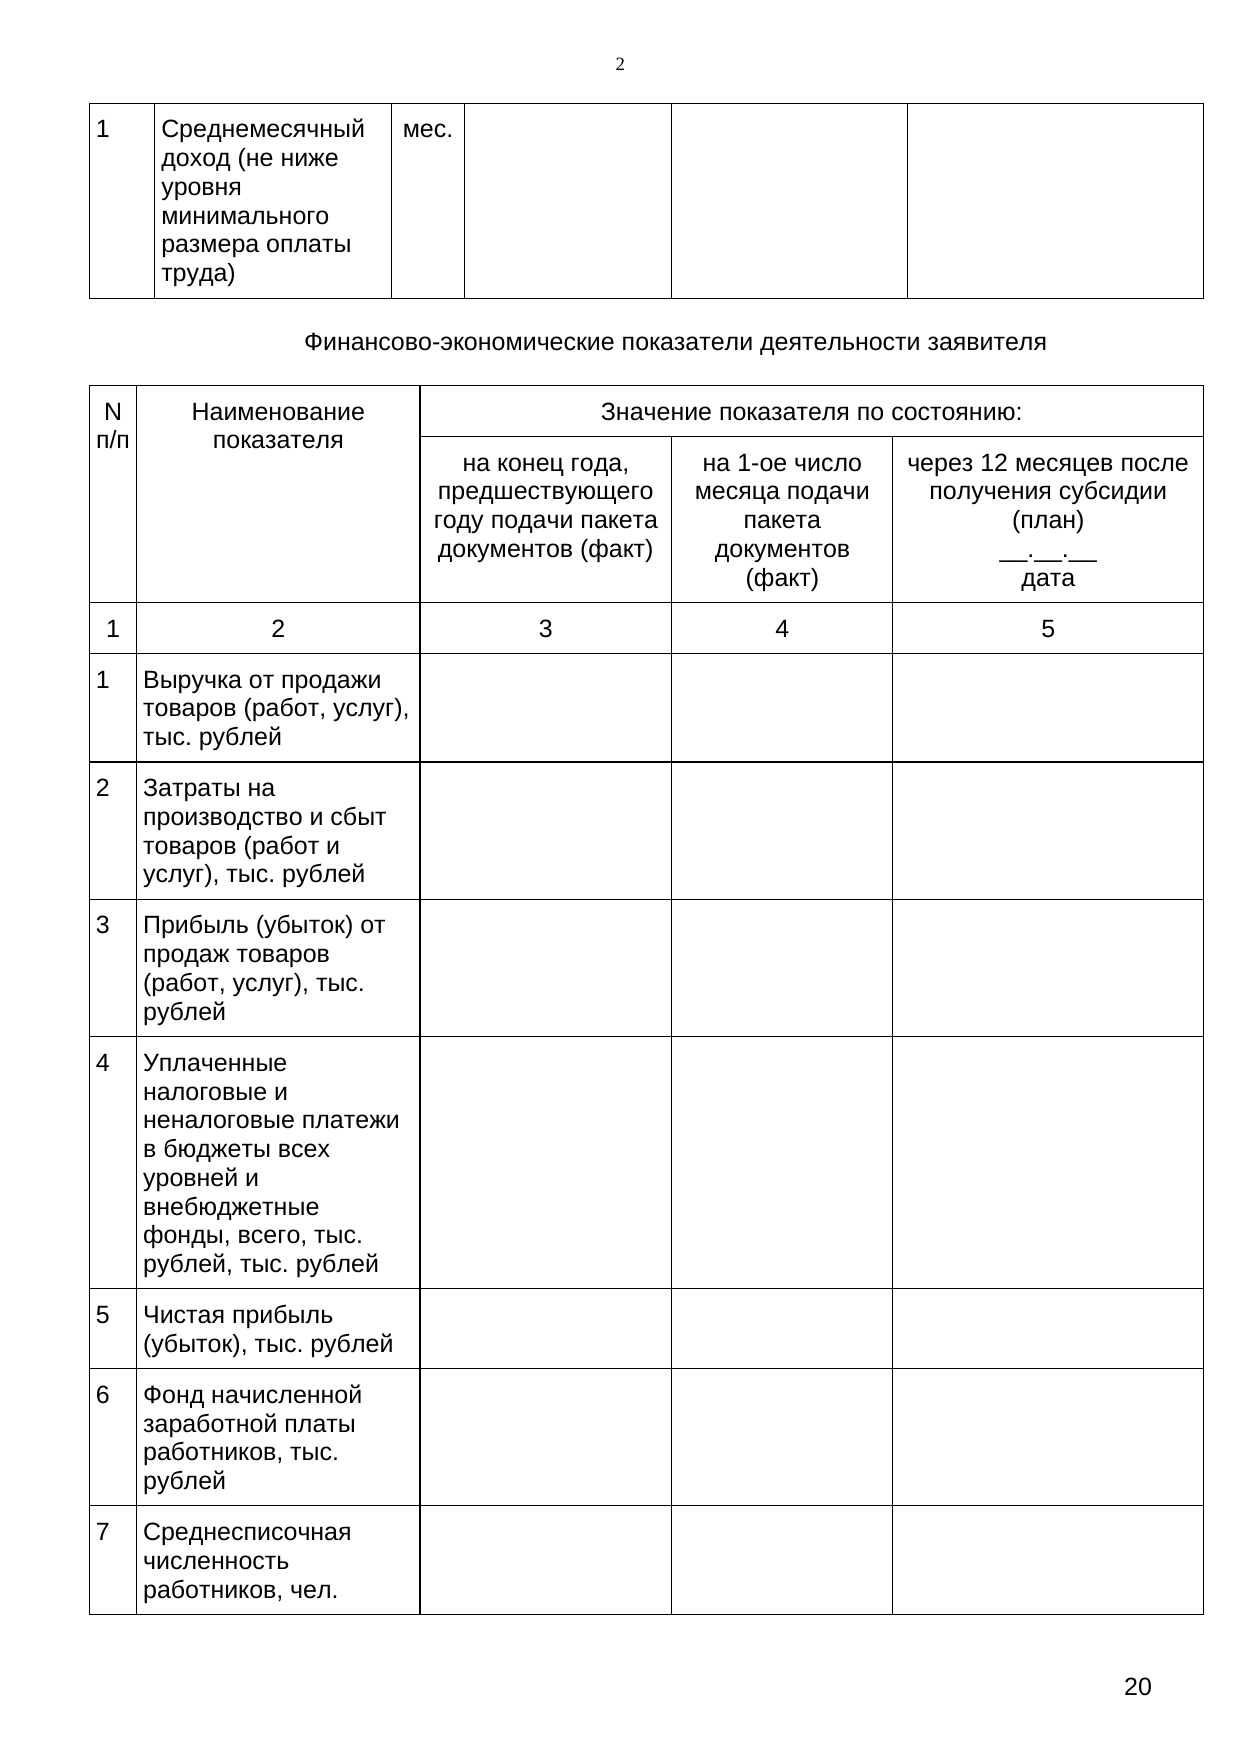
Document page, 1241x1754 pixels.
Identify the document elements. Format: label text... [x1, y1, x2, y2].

table_cell 6 [90, 1369, 136, 1505]
table_cell [893, 1037, 1203, 1288]
table_cell [421, 900, 671, 1036]
table_cell [672, 654, 892, 761]
table_cell 3 [90, 900, 136, 1036]
table_cell [421, 654, 671, 761]
table_cell 5 [893, 603, 1203, 653]
table_cell [421, 1037, 671, 1288]
table_cell мес. [392, 104, 464, 297]
table_cell Фонд начисленной заработной платы работников, тыс. рублей [137, 1369, 419, 1505]
table_cell [893, 654, 1203, 761]
table_cell [893, 1289, 1203, 1368]
table_cell [672, 104, 907, 297]
table_cell 4 [672, 603, 892, 653]
table_cell [672, 1037, 892, 1288]
table_cell Уплаченные налоговые и неналоговые платежи в бюджеты всех уровней и внебюджетные фонды, всего, тыс. рублей, тыс. рублей [137, 1037, 419, 1288]
table_cell 2 [90, 763, 136, 899]
table_cell на 1-ое число месяца подачи пакета документов (факт) [672, 437, 892, 602]
table_cell [672, 1506, 892, 1614]
table_cell 5 [90, 1289, 136, 1368]
table_cell Выручка от продажи товаров (работ, услуг), тыс. рублей [137, 654, 419, 761]
text Финансово-экономические показатели деятельности заявителя [200, 327, 1152, 356]
table_cell Затраты на производство и сбыт товаров (работ и услуг), тыс. рублей [137, 763, 419, 899]
table_cell [893, 763, 1203, 899]
table_cell 7 [90, 1506, 136, 1614]
table_cell [908, 104, 1203, 297]
table_cell [893, 1506, 1203, 1614]
table_cell 1 [90, 603, 136, 653]
table_cell [893, 1369, 1203, 1505]
table_cell 1 [90, 104, 154, 297]
table_cell 1 [90, 654, 136, 761]
table_cell [421, 1506, 671, 1614]
table_cell 3 [421, 603, 671, 653]
table_cell 2 [137, 603, 419, 653]
table_cell [672, 1369, 892, 1505]
table_cell [465, 104, 671, 297]
table_cell 4 [90, 1037, 136, 1288]
table_cell [672, 1289, 892, 1368]
table_cell [421, 763, 671, 899]
table_cell через 12 месяцев после получения субсидии (план) __.__.__ дата [893, 437, 1203, 602]
table_header N п/п [90, 386, 136, 602]
table_cell [893, 900, 1203, 1036]
table_cell Среднесписочная численность работников, чел. [137, 1506, 419, 1614]
table_cell Чистая прибыль (убыток), тыс. рублей [137, 1289, 419, 1368]
table_cell Среднемесячный доход (не ниже уровня минимального размера оплаты труда) [155, 104, 391, 297]
table_header Наименование показателя [137, 386, 419, 602]
table_cell [672, 900, 892, 1036]
table_cell [421, 1289, 671, 1368]
table_header Значение показателя по состоянию: [421, 386, 1203, 436]
table_cell [672, 763, 892, 899]
table_cell Прибыль (убыток) от продаж товаров (работ, услуг), тыс. рублей [137, 900, 419, 1036]
table_cell на конец года, предшествующего году подачи пакета документов (факт) [421, 437, 671, 602]
table_cell [421, 1369, 671, 1505]
